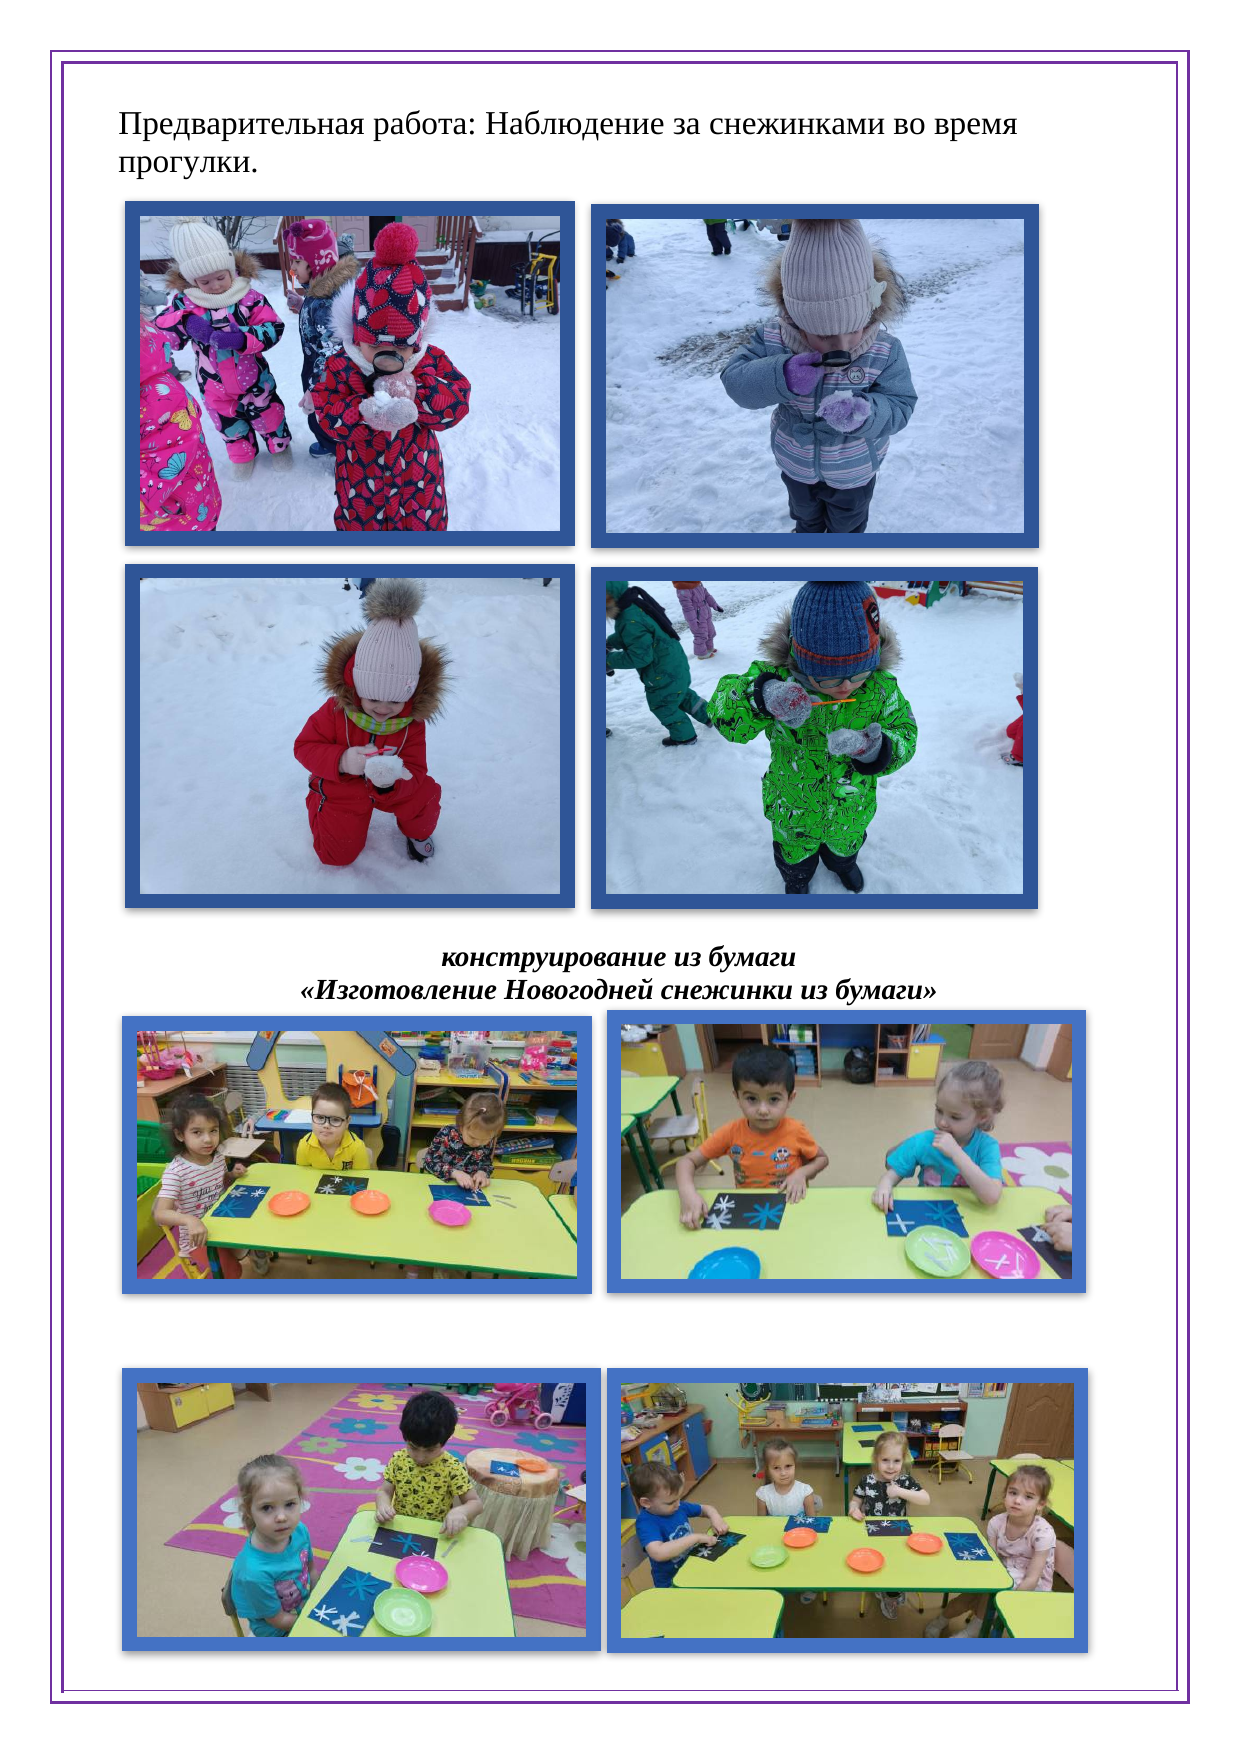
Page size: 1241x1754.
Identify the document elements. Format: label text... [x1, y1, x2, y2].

text «Изготовление Новогодней снежинки из бумаги» [118, 972, 1122, 1006]
picture [137, 1031, 577, 1279]
picture [606, 581, 1023, 894]
text Предварительная работа: Наблюдение за снежинками во время прогулки. [118, 103, 1122, 180]
text конструирование из бумаги [118, 939, 1122, 972]
picture [140, 216, 560, 531]
picture [606, 219, 1024, 533]
picture [140, 578, 560, 894]
picture [621, 1024, 1072, 1279]
picture [137, 1383, 586, 1637]
picture [621, 1383, 1074, 1638]
